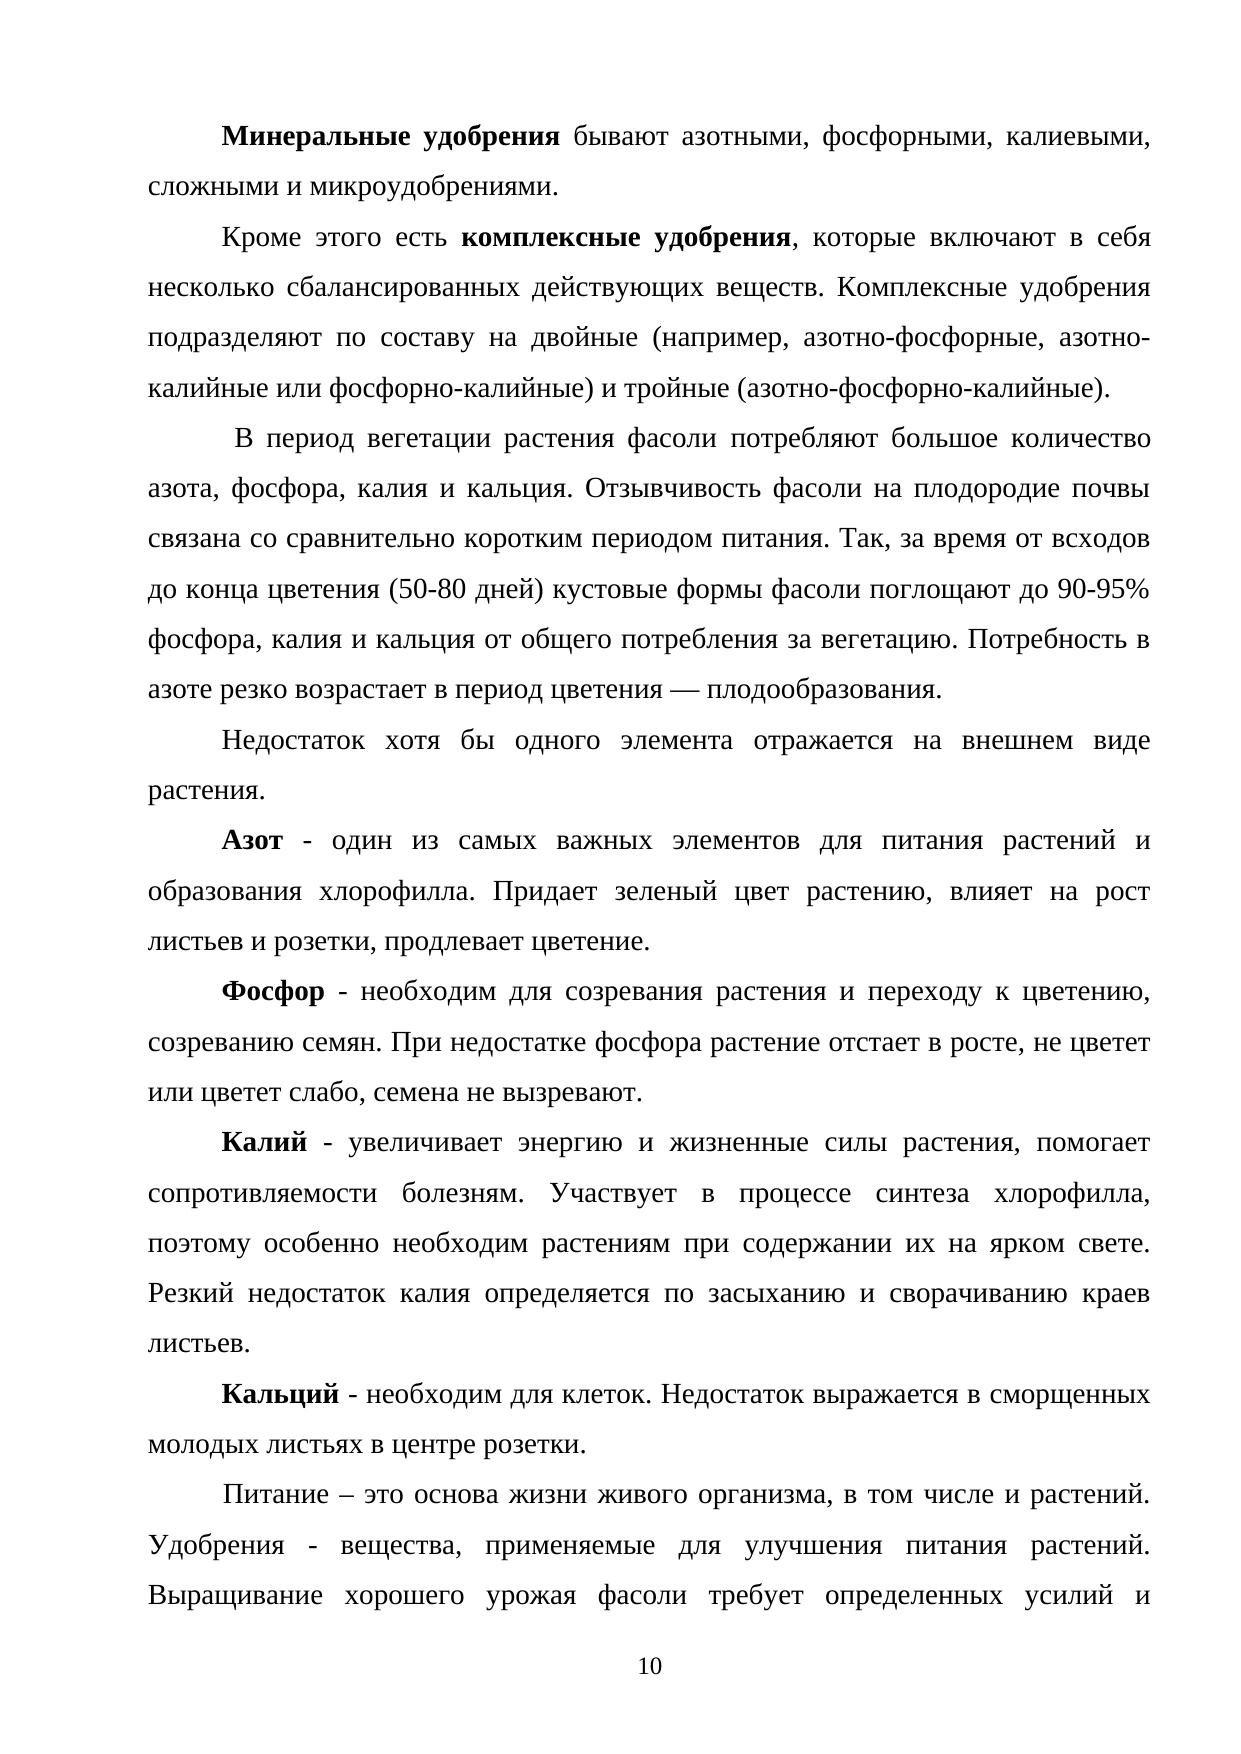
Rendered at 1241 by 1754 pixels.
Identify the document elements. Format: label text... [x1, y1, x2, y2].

text Недостаток хотя бы одного элемента отражается на внешнем виде растения. [148, 722, 1152, 806]
text Калий - увеличивает энергию и жизненные силы растения, помогает сопротивляемости болезням. Участвует в процессе синтеза хлорофилла, поэтому особенно необходим растениям при содержании их на ярком свете. Резкий недостаток калия определяется по засыханию и сворачиванию краев листьев. [148, 1124, 1152, 1359]
text Минеральные удобрения бывают азотными, фосфорными, калиевыми, сложными и микроудобрениями. [148, 118, 1152, 202]
text Азот - один из самых важных элементов для питания растений и образования хлорофилла. Придает зеленый цвет растению, влияет на рост листьев и розетки, продлевает цветение. [148, 822, 1152, 957]
text Кроме этого есть комплексные удобрения, которые включают в себя несколько сбалансированных действующих веществ. Комплексные удобрения подразделяют по составу на двойные (например, азотно-фосфорные, азотно-калийные или фосфорно-калийные) и тройные (азотно-фосфорно-калийные). [148, 219, 1152, 403]
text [148, 1477, 1152, 1611]
text В период вегетации растения фасоли потребляют большое количество азота, фосфора, калия и кальция. Отзывчивость фасоли на плодородие почвы связана со сравнительно коротким периодом питания. Так, за время от всходов до конца цветения (50-80 дней) кустовые формы фасоли поглощают до 90-95% фосфора, калия и кальция от общего потребления за вегетацию. Потребность в азоте резко возрастает в период цветения — плодообразования. [148, 420, 1152, 705]
text Кальций - необходим для клеток. Недостаток выражается в сморщенных молодых листьях в центре розетки. [148, 1376, 1152, 1460]
text Фосфор - необходим для созревания растения и переходу к цветению, созреванию семян. При недостатке фосфора растение отстает в росте, не цветет или цветет слабо, семена не вызревают. [148, 973, 1152, 1108]
